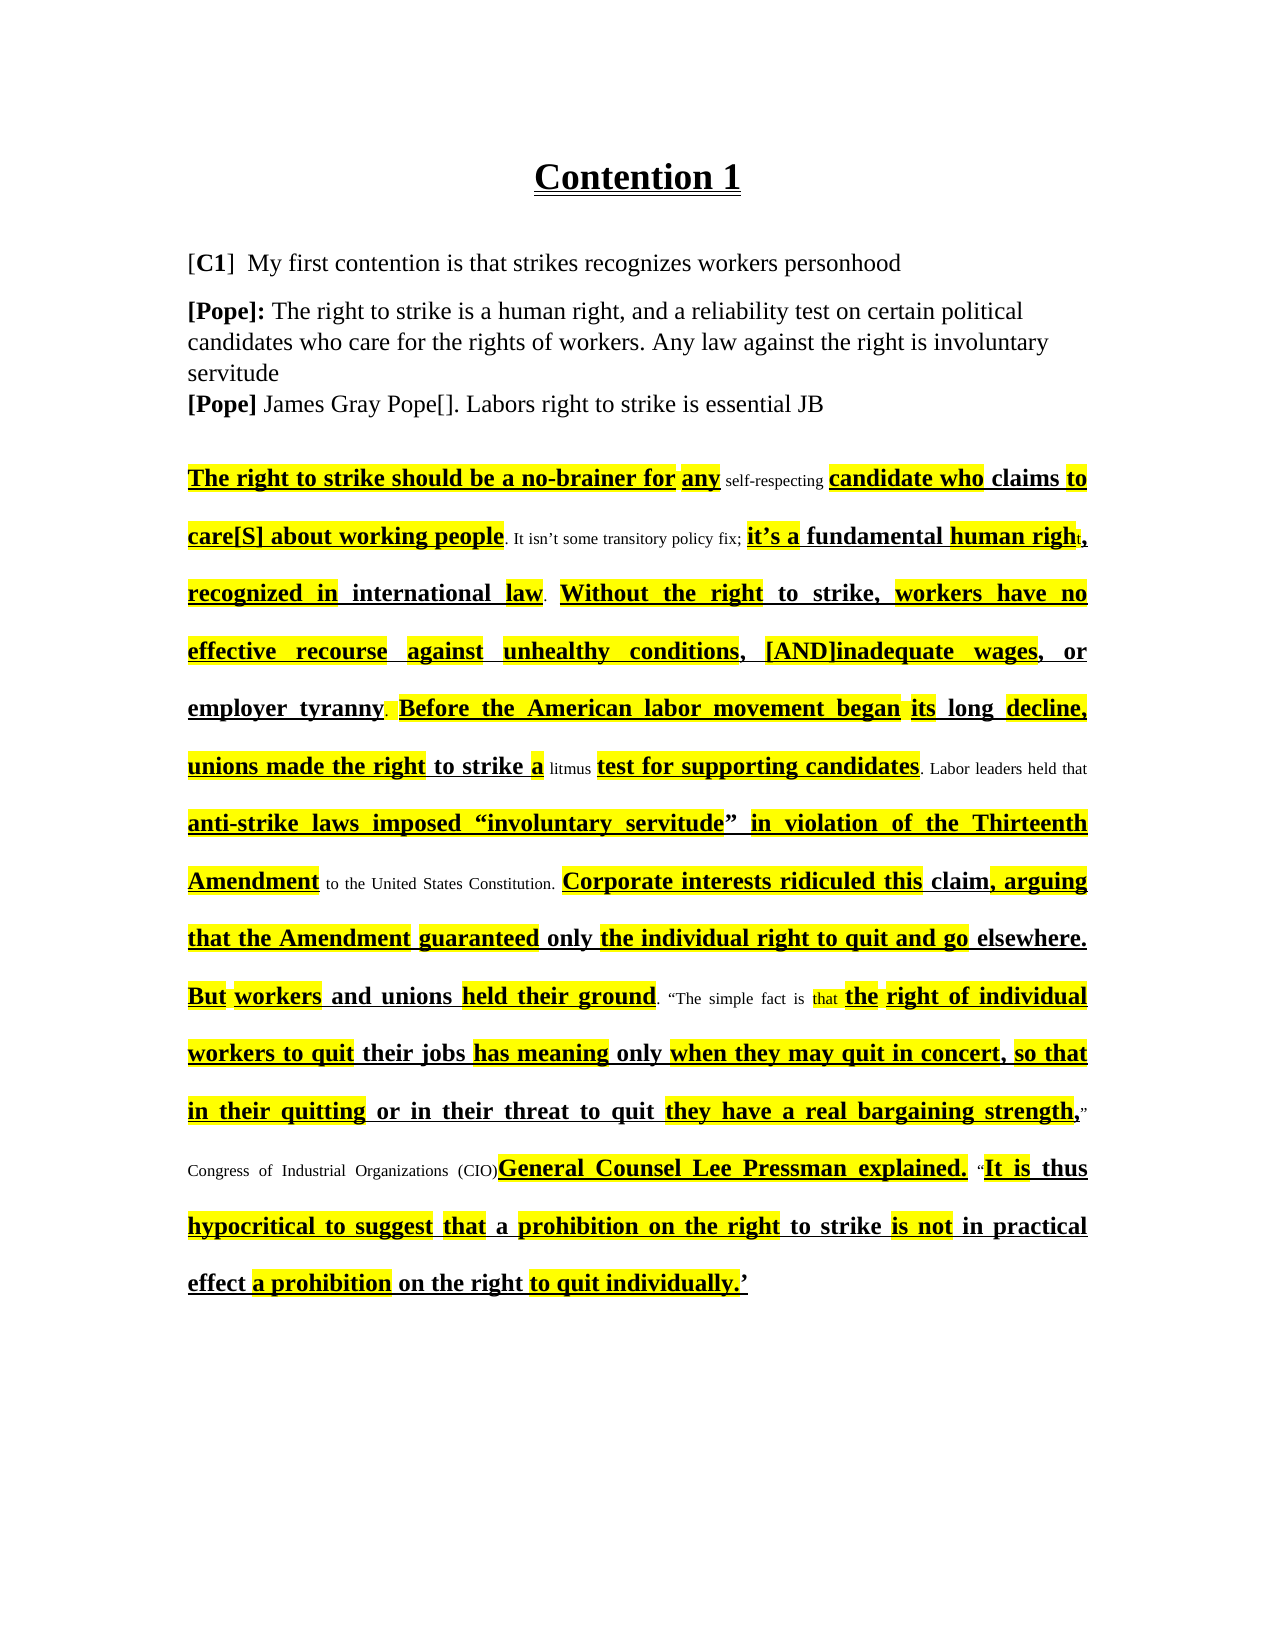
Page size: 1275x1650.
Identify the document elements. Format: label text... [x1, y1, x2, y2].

subtitle [Pope]: The right to strike is a human right, and a reliability test on certain political candidates who care for the rights of workers. Any law against the right is involuntary servitude [187, 296, 1087, 387]
subtitle Contention 1 [187, 154, 1087, 197]
text The right to strike should be a no-brainer for any self-respecting candidate who claims to care[S] about working people. It isn’t some transitory policy fix; it’s a fundamental human right, recognized in international law. Without the right to strike, workers have no effective recourse against unhealthy conditions, [AND]inadequate wages, or employer tyranny. Before the American labor movement began its long decline, unions made the right to strike a litmus test for supporting candidates. Labor leaders held that anti-strike laws imposed “involuntary servitude” in violation of the Thirteenth Amendment to the United States Constitution. Corporate interests ridiculed this claim, arguing that the Amendment guaranteed only the individual right to quit and go elsewhere. But workers and unions held their ground. “The simple fact is that the right of individual workers to quit their jobs has meaning only when they may quit in concert, so that in their quitting or in their threat to quit they have a real bargaining strength,” Congress of Industrial Organizations (CIO)General Counsel Lee Pressman explained. “It is thus hypocritical to suggest that a prohibition on the right to strike is not in practical effect a prohibition on the right to quit individually.’ [187, 949, 1087, 1063]
text The right to strike should be a no-brainer for any self-respecting candidate who claims to care[S] about working people. It isn’t some transitory policy fix; it’s a fundamental human right, recognized in international law. Without the right to strike, workers have no effective recourse against unhealthy conditions, [AND]inadequate wages, or employer tyranny. Before the American labor movement began its long decline, unions made the right to strike a litmus test for supporting candidates. Labor leaders held that anti-strike laws imposed “involuntary servitude” in violation of the Thirteenth Amendment to the United States Constitution. Corporate interests ridiculed this claim, arguing that the Amendment guaranteed only the individual right to quit and go elsewhere. But workers and unions held their ground. “The simple fact is that the right of individual workers to quit their jobs has meaning only when they may quit in concert, so that in their quitting or in their threat to quit they have a real bargaining strength,” Congress of Industrial Organizations (CIO)General Counsel Lee Pressman explained. “It is thus hypocritical to suggest that a prohibition on the right to strike is not in practical effect a prohibition on the right to quit individually.’ [187, 1064, 1087, 1236]
text [C1] My first contention is that strikes recognizes workers personhood [187, 248, 1087, 277]
text The right to strike should be a no-brainer for any self-respecting candidate who claims to care[S] about working people. It isn’t some transitory policy fix; it’s a fundamental human right, recognized in international law. Without the right to strike, workers have no effective recourse against unhealthy conditions, [AND]inadequate wages, or employer tyranny. Before the American labor movement began its long decline, unions made the right to strike a litmus test for supporting candidates. Labor leaders held that anti-strike laws imposed “involuntary servitude” in violation of the Thirteenth Amendment to the United States Constitution. Corporate interests ridiculed this claim, arguing that the Amendment guaranteed only the individual right to quit and go elsewhere. But workers and unions held their ground. “The simple fact is that the right of individual workers to quit their jobs has meaning only when they may quit in concert, so that in their quitting or in their threat to quit they have a real bargaining strength,” Congress of Industrial Organizations (CIO)General Counsel Lee Pressman explained. “It is thus hypocritical to suggest that a prohibition on the right to strike is not in practical effect a prohibition on the right to quit individually.’ [187, 719, 1087, 833]
text [Pope] James Gray Pope[]. Labors right to strike is essential JB [187, 389, 1087, 418]
text The right to strike should be a no-brainer for any self-respecting candidate who claims to care[S] about working people. It isn’t some transitory policy fix; it’s a fundamental human right, recognized in international law. Without the right to strike, workers have no effective recourse against unhealthy conditions, [AND]inadequate wages, or employer tyranny. Before the American labor movement began its long decline, unions made the right to strike a litmus test for supporting candidates. Labor leaders held that anti-strike laws imposed “involuntary servitude” in violation of the Thirteenth Amendment to the United States Constitution. Corporate interests ridiculed this claim, arguing that the Amendment guaranteed only the individual right to quit and go elsewhere. But workers and unions held their ground. “The simple fact is that the right of individual workers to quit their jobs has meaning only when they may quit in concert, so that in their quitting or in their threat to quit they have a real bargaining strength,” Congress of Industrial Organizations (CIO)General Counsel Lee Pressman explained. “It is thus hypocritical to suggest that a prohibition on the right to strike is not in practical effect a prohibition on the right to quit individually.’ [187, 463, 1087, 661]
text The right to strike should be a no-brainer for any self-respecting candidate who claims to care[S] about working people. It isn’t some transitory policy fix; it’s a fundamental human right, recognized in international law. Without the right to strike, workers have no effective recourse against unhealthy conditions, [AND]inadequate wages, or employer tyranny. Before the American labor movement began its long decline, unions made the right to strike a litmus test for supporting candidates. Labor leaders held that anti-strike laws imposed “involuntary servitude” in violation of the Thirteenth Amendment to the United States Constitution. Corporate interests ridiculed this claim, arguing that the Amendment guaranteed only the individual right to quit and go elsewhere. But workers and unions held their ground. “The simple fact is that the right of individual workers to quit their jobs has meaning only when they may quit in concert, so that in their quitting or in their threat to quit they have a real bargaining strength,” Congress of Industrial Organizations (CIO)General Counsel Lee Pressman explained. “It is thus hypocritical to suggest that a prohibition on the right to strike is not in practical effect a prohibition on the right to quit individually.’ [187, 834, 1087, 948]
